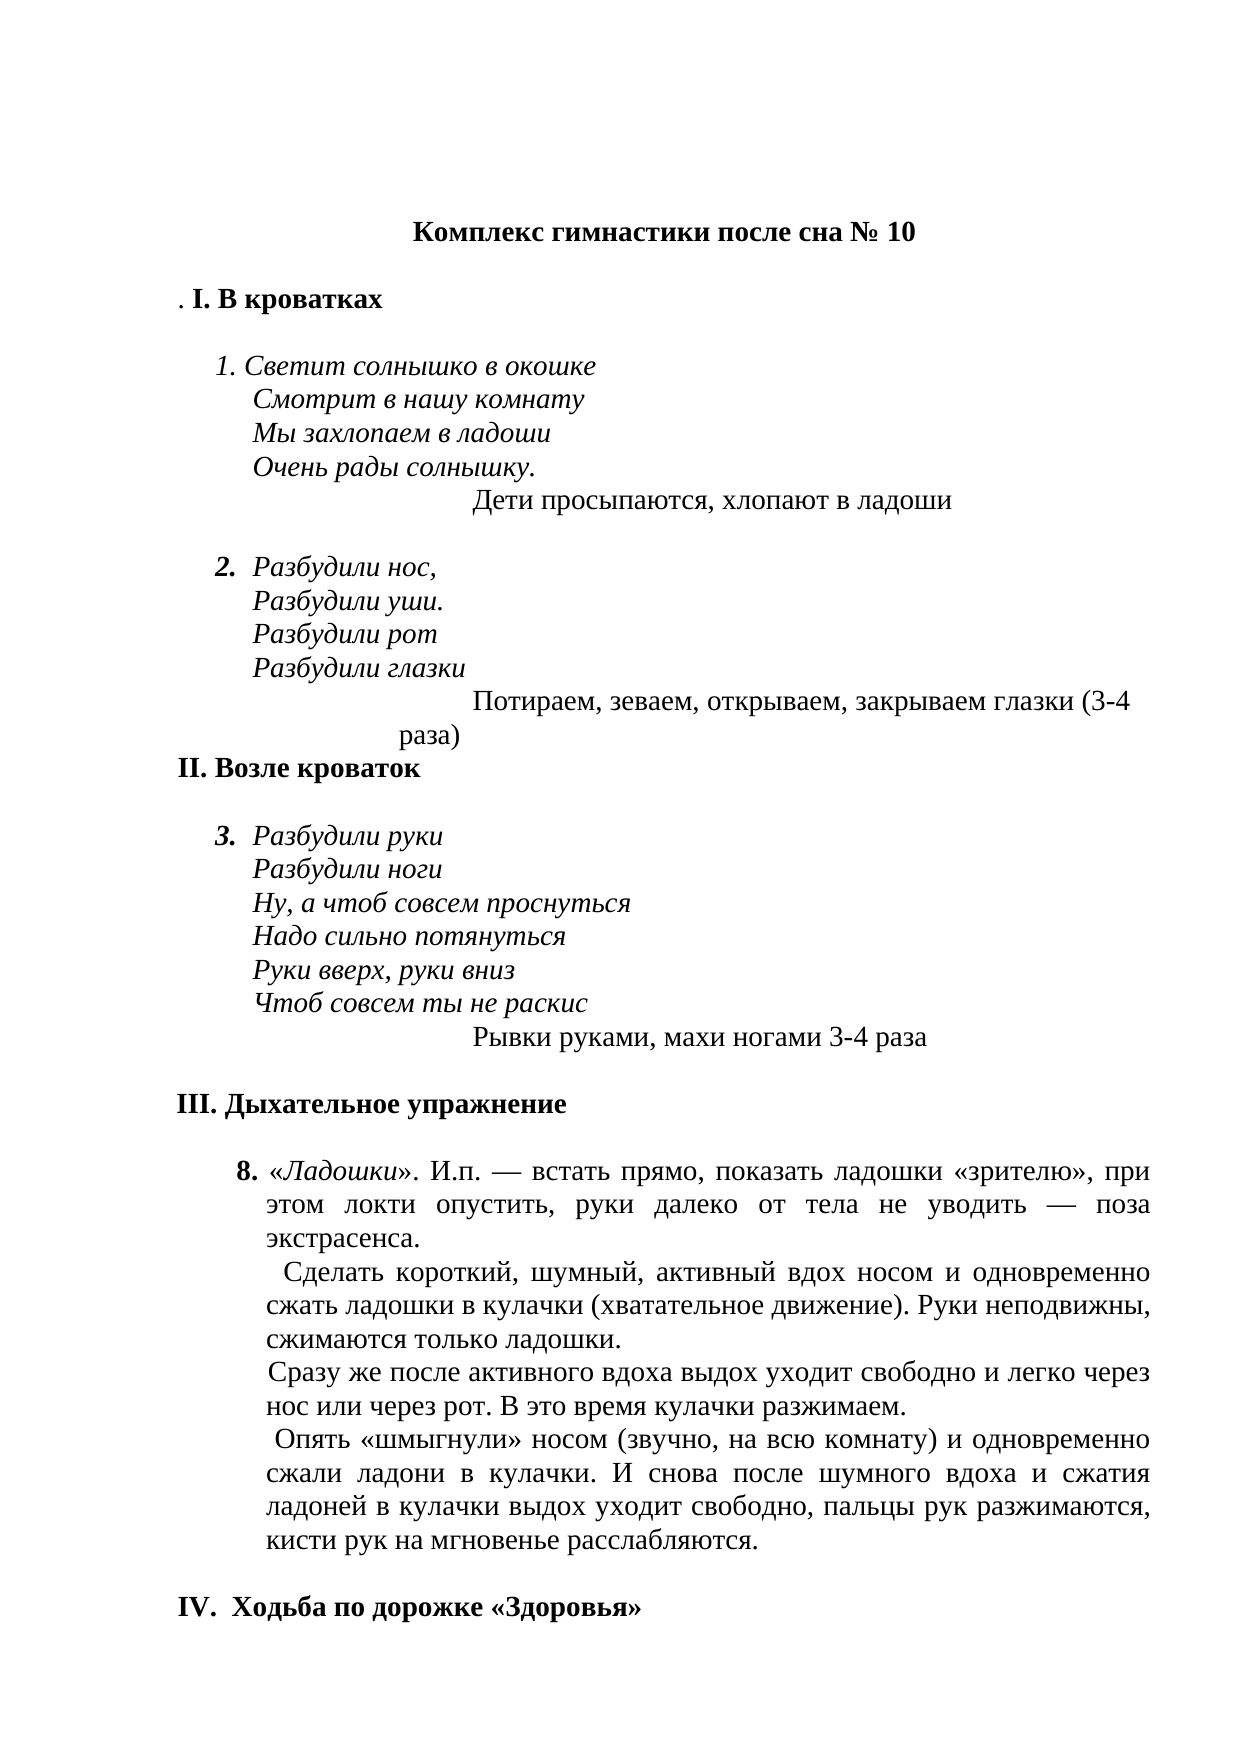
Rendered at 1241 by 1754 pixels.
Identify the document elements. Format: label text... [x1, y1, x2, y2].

text Очень рады солнышку. [252, 449, 1152, 482]
text 8. «Ладошки». И.п. — встать прямо, показать ладошки «зрителю», при этом локти опустить, руки далеко от тела не уводить — поза экстрасенса. [236, 1153, 1152, 1254]
text Сделать короткий, шумный, активный вдох носом и одновременно сжать ладошки в кулачки (хватательное движение). Руки неподвижны, сжимаются только ладошки. [236, 1254, 1152, 1354]
text Чтоб совсем ты не раскис [252, 985, 1152, 1019]
text Руки вверх, руки вниз [252, 952, 1152, 985]
text 1. Светит солнышко в окошке [215, 348, 1152, 382]
text Разбудили глазки [252, 650, 1152, 683]
text Дети просыпаются, хлопают в ладоши [400, 482, 1152, 516]
text Разбудили рот [252, 616, 1152, 650]
text Разбудили ноги [252, 851, 1152, 885]
subtitle II. Возле кроваток [177, 751, 1152, 784]
text Ну, а чтоб совсем проснуться [252, 885, 1152, 918]
text Сразу же после активного вдоха выдох уходит свободно и легко через нос или через рот. В это время кулачки разжимаем. [236, 1354, 1152, 1421]
text Надо сильно потянуться [252, 918, 1152, 952]
list Разбудили нос, [215, 549, 1152, 583]
text Разбудили уши. [252, 583, 1152, 616]
text Рывки руками, махи ногами 3-4 раза [400, 1019, 1152, 1052]
text . I. В кроватках [177, 281, 1152, 314]
text Смотрит в нашу комнату [252, 382, 1152, 415]
list Разбудили руки [215, 818, 1152, 851]
text Мы захлопаем в ладоши [252, 415, 1152, 449]
text Комплекс гимнастики после сна № 10 [177, 214, 1152, 247]
text III. Дыхательное упражнение [176, 1086, 1152, 1119]
text Опять «шмыгнули» носом (звучно, на всю комнату) и одновременно сжали ладони в кулачки. И снова после шумного вдоха и сжатия ладоней в кулачки выдох уходит свободно, пальцы рук разжимаются, кисти рук на мгновенье расслабляются. [236, 1421, 1152, 1556]
text IV. Ходьба по дорожке «Здоровья» [177, 1589, 1152, 1623]
text Потираем, зеваем, открываем, закрываем глазки (3-4 раза) [398, 683, 1152, 751]
